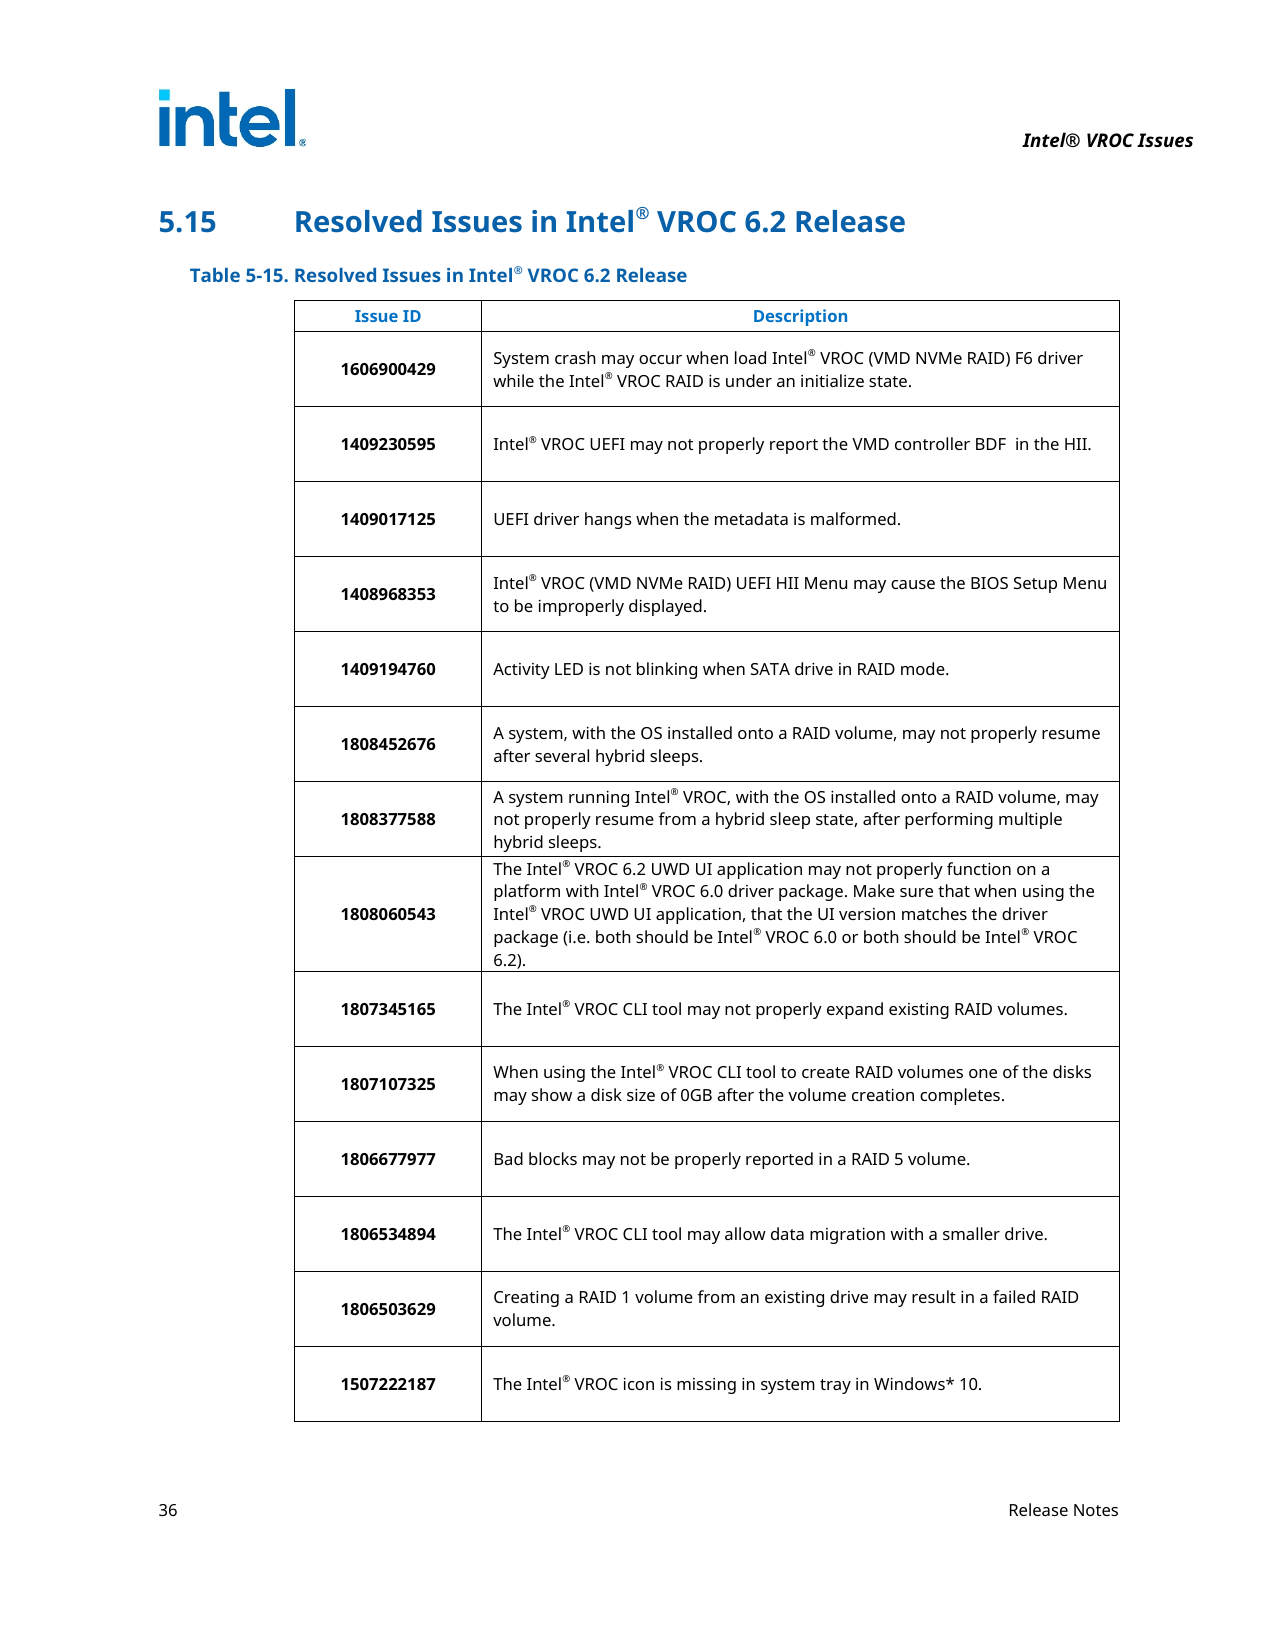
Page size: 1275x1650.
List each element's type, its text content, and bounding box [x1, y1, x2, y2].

table_cell 1806534894 [295, 1197, 481, 1271]
table_cell 1606900429 [295, 332, 481, 406]
table_cell The Intel® VROC CLI tool may not properly expand existing RAID volumes. [482, 972, 1119, 1046]
table_cell UEFI driver hangs when the metadata is malformed. [482, 482, 1119, 556]
table_cell 1409017125 [295, 482, 481, 556]
table_cell 1507222187 [295, 1347, 481, 1421]
text Table 5-15. Resolved Issues in Intel® VROC 6.2 Release [189, 264, 1125, 287]
table_header Description [482, 301, 1119, 331]
table_cell A system running Intel® VROC, with the OS installed onto a RAID volume, may not properly resume from a hybrid sleep state, after performing multiple hybrid sleeps. [482, 782, 1119, 856]
table_cell 1808452676 [295, 707, 481, 781]
table_cell Activity LED is not blinking when SATA drive in RAID mode. [482, 632, 1119, 706]
table_cell 1808060543 [295, 857, 481, 971]
table_cell 1409194760 [295, 632, 481, 706]
table_cell A system, with the OS installed onto a RAID volume, may not properly resume after several hybrid sleeps. [482, 707, 1119, 781]
table_cell Creating a RAID 1 volume from an existing drive may result in a failed RAID volume. [482, 1272, 1119, 1346]
picture [158, 87, 307, 148]
table_cell When using the Intel® VROC CLI tool to create RAID volumes one of the disks may show a disk size of 0GB after the volume creation completes. [482, 1047, 1119, 1121]
table_cell 1408968353 [295, 557, 481, 631]
table_cell Intel® VROC (VMD NVMe RAID) UEFI HII Menu may cause the BIOS Setup Menu to be improperly displayed. [482, 557, 1119, 631]
table_cell 1807345165 [295, 972, 481, 1046]
table_cell 1409230595 [295, 407, 481, 481]
table_cell The Intel® VROC CLI tool may allow data migration with a smaller drive. [482, 1197, 1119, 1271]
table_cell The Intel® VROC 6.2 UWD UI application may not properly function on a platform with Intel® VROC 6.0 driver package. Make sure that when using the Intel® VROC UWD UI application, that the UI version matches the driver package (i.e. both should be Intel® VROC 6.0 or both should be Intel® VROC 6.2). [482, 857, 1119, 971]
table_cell 1807107325 [295, 1047, 481, 1121]
table_cell Intel® VROC UEFI may not properly report the VMD controller BDF in the HII. [482, 407, 1119, 481]
table_cell System crash may occur when load Intel® VROC (VMD NVMe RAID) F6 driver while the Intel® VROC RAID is under an initialize state. [482, 332, 1119, 406]
table_cell 1808377588 [295, 782, 481, 856]
table_cell The Intel® VROC icon is missing in system tray in Windows* 10. [482, 1347, 1119, 1421]
table_cell Bad blocks may not be properly reported in a RAID 5 volume. [482, 1122, 1119, 1196]
subtitle Resolved Issues in Intel® VROC 6.2 Release [158, 204, 1125, 239]
table_cell 1806677977 [295, 1122, 481, 1196]
table_cell 1806503629 [295, 1272, 481, 1346]
table_header Issue ID [295, 301, 481, 331]
